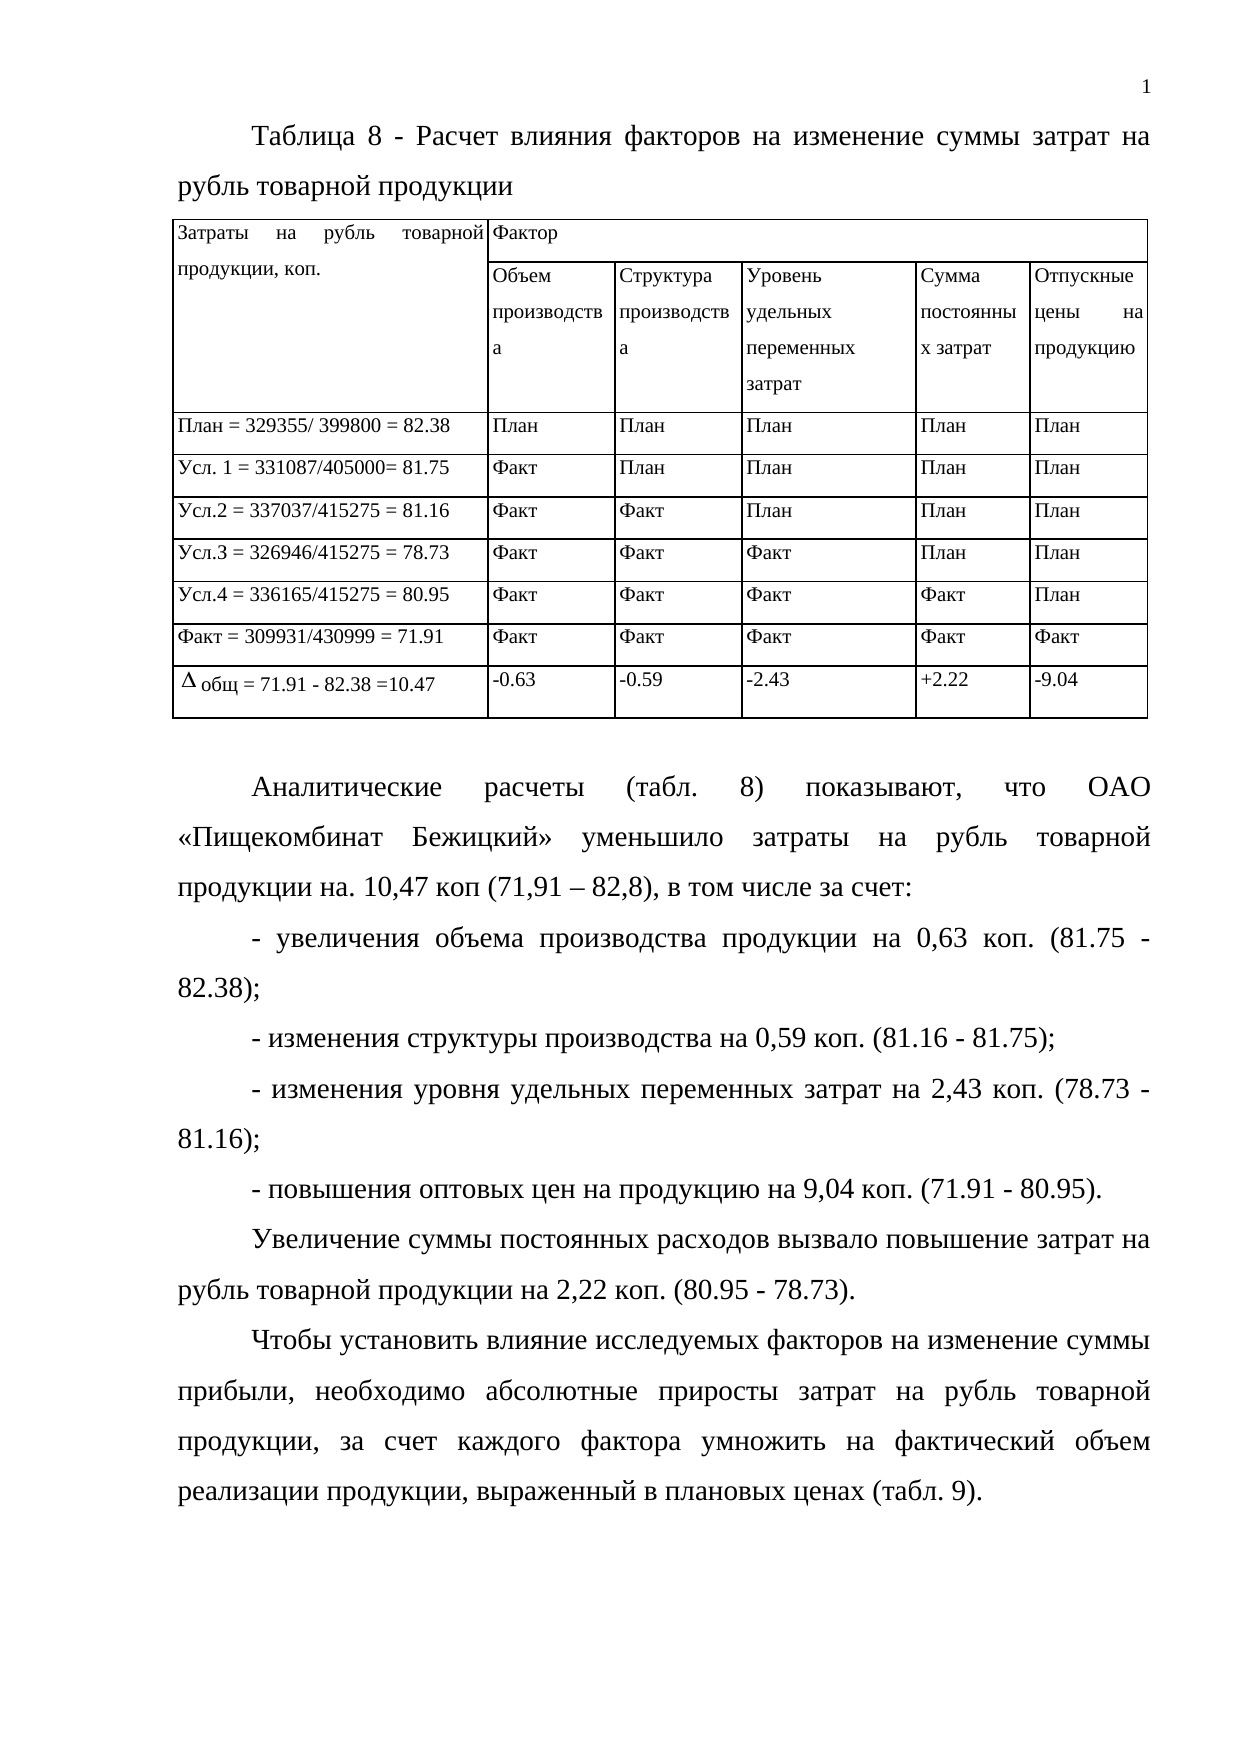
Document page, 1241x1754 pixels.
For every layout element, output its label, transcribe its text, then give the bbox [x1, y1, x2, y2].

table_cell -0.63 [489, 667, 614, 717]
table_cell Отпускные цены на продукцию [1031, 263, 1147, 411]
table_cell План [917, 455, 1029, 496]
table_cell План = 329355/ 399800 = 82.38 [174, 413, 487, 454]
table_cell Уровень удельных переменных затрат [743, 263, 915, 411]
table_cell План [917, 498, 1029, 538]
table_cell Факт [1031, 625, 1147, 665]
table_cell Факт [489, 498, 614, 538]
table_cell План [1031, 455, 1147, 496]
table_cell План [489, 413, 614, 454]
table_cell Усл.4 = 336165/415275 = 80.95 [174, 582, 487, 623]
table_cell +2.22 [917, 667, 1029, 717]
text Чтобы установить влияние исследуемых факторов на изменение суммы прибыли, необходимо абсолютные приросты затрат на рубль товарной продукции, за счет каждого фактора умножить на фактический объем реализации продукции, выраженный в плановых ценах (табл. 9). [177, 1322, 1152, 1507]
table_cell Факт = 309931/430999 = 71.91 [174, 625, 487, 665]
table_cell Усл.З = 326946/415275 = 78.73 [174, 540, 487, 581]
table_cell Факт [917, 582, 1029, 623]
table_cell Факт [743, 540, 915, 581]
table_cell План [917, 413, 1029, 454]
table_header Фактор [489, 220, 1147, 261]
table_cell -9.04 [1031, 667, 1147, 717]
text Таблица 8 - Расчет влияния факторов на изменение суммы затрат на рубль товарной продукции [177, 118, 1152, 202]
table_cell План [1031, 540, 1147, 581]
table_header Затраты на рубль товарной продукции, коп. [174, 220, 487, 411]
table_cell План [917, 540, 1029, 581]
table_cell План [1031, 498, 1147, 538]
table_cell общ = 71.91 - 82.38 =10.47 [174, 667, 487, 717]
table_cell План [743, 498, 915, 538]
table_cell Факт [616, 625, 741, 665]
table_cell План [616, 413, 741, 454]
table_cell -2.43 [743, 667, 915, 717]
table_cell Факт [616, 498, 741, 538]
table_cell Усл.2 = 337037/415275 = 81.16 [174, 498, 487, 538]
table_cell План [743, 455, 915, 496]
table_cell План [743, 413, 915, 454]
text Увеличение суммы постоянных расходов вызвало повышение затрат на рубль товарной продукции на 2,22 коп. (80.95 - 78.73). [177, 1222, 1152, 1306]
table_cell -0.59 [616, 667, 741, 717]
table_cell Факт [616, 582, 741, 623]
table_cell Объем производства [489, 263, 614, 411]
table_cell Усл. 1 = 331087/405000= 81.75 [174, 455, 487, 496]
text - изменения уровня удельных переменных затрат на 2,43 коп. (78.73 - 81.16); [177, 1071, 1152, 1154]
table_cell План [1031, 413, 1147, 454]
table_cell Факт [743, 625, 915, 665]
table_cell План [616, 455, 741, 496]
table_cell Факт [917, 625, 1029, 665]
table_cell Сумма постоянных затрат [917, 263, 1029, 411]
text - повышения оптовых цен на продукцию на 9,04 коп. (71.91 - 80.95). [177, 1171, 1152, 1205]
table_cell Факт [489, 625, 614, 665]
table_cell Факт [743, 582, 915, 623]
text - увеличения объема производства продукции на 0,63 коп. (81.75 - 82.38); [177, 920, 1152, 1004]
text - изменения структуры производства на 0,59 коп. (81.16 - 81.75); [177, 1020, 1152, 1054]
text Аналитические расчеты (табл. 8) показывают, что ОАО «Пищекомбинат Бежицкий» уменьшило затраты на рубль товарной продукции на. 10,47 коп (71,91 – 82,8), в том числе за счет: [177, 769, 1152, 903]
table_cell Факт [489, 455, 614, 496]
table_cell Структура производства [616, 263, 741, 411]
table_cell Факт [489, 582, 614, 623]
table_cell Факт [489, 540, 614, 581]
table_cell Факт [616, 540, 741, 581]
table_cell План [1031, 582, 1147, 623]
